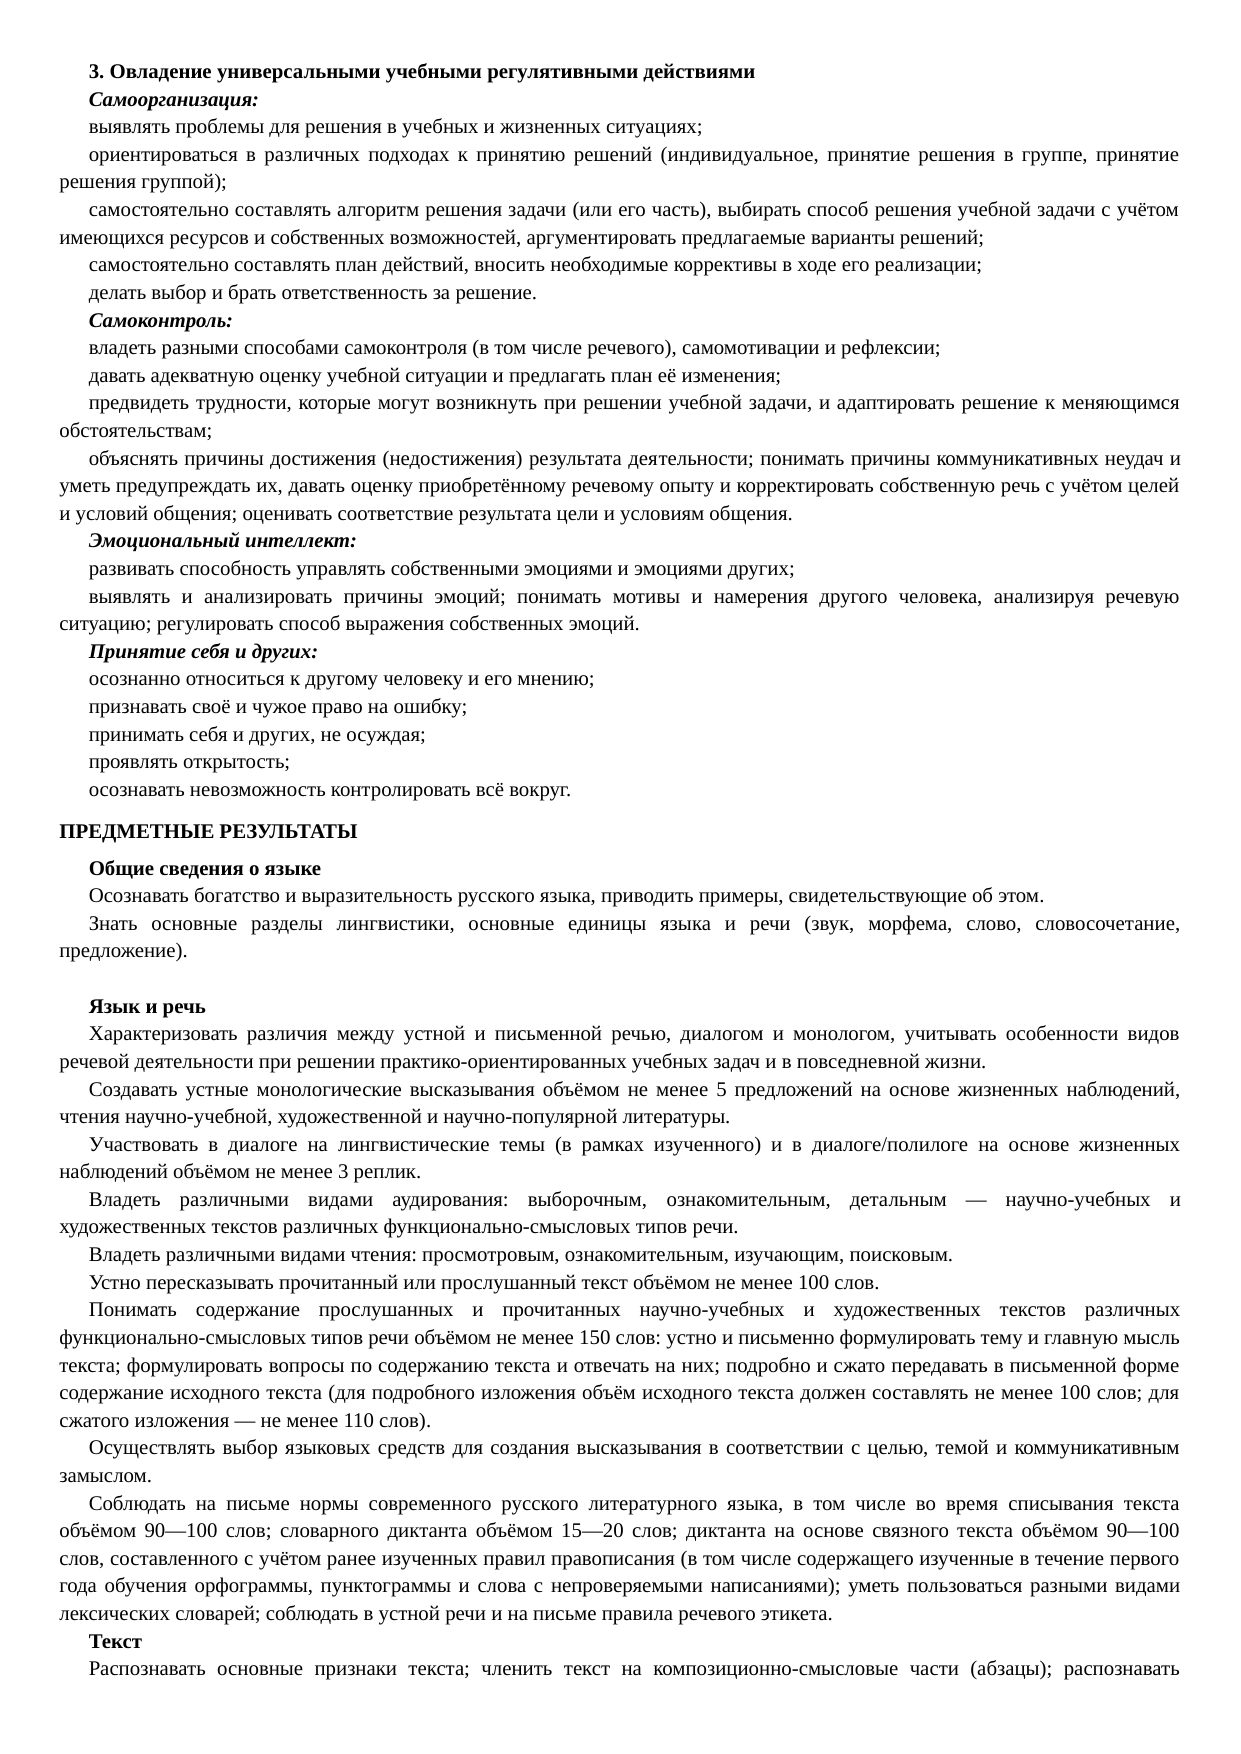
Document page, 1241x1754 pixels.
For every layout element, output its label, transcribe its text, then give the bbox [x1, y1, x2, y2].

text развивать способность управлять собственными эмоциями и эмоциями других; [59, 556, 1181, 580]
text осознавать невозможность контролировать всё вокруг. [59, 777, 1181, 801]
text Знать основные разделы лингвистики, основные единицы языка и речи (звук, морфема, слово, словосочетание, предложение). [59, 911, 1181, 962]
text владеть разными способами самоконтроля (в том числе речевого), самомотивации и рефлексии; [59, 335, 1181, 359]
text Владеть различными видами чтения: просмотровым, ознакомительным, изучающим, поисковым. [59, 1242, 1181, 1266]
text 3. Овладение универсальными учебными регулятивными действиями [59, 59, 1181, 83]
text Осуществлять выбор языковых средств для создания высказывания в соответствии с целью, темой и коммуникативным замыслом. [59, 1435, 1181, 1487]
text Создавать устные монологические высказывания объёмом не менее 5 предложений на основе жизненных наблюдений, чтения научно-учебной, художественной и научно-популярной литературы. [59, 1076, 1181, 1128]
text Текст [59, 1628, 1181, 1653]
text признавать своё и чужое право на ошибку; [59, 694, 1181, 718]
text Характеризовать различия между устной и письменной речью, диалогом и монологом, учитывать особенности видов речевой деятельности при решении практико-ориентированных учебных задач и в повседневной жизни. [59, 1021, 1181, 1073]
text Соблюдать на письме нормы современного русского литературного языка, в том числе во время списывания текста объёмом 90—100 слов; словарного диктанта объёмом 15—20 слов; диктанта на основе связного текста объёмом 90—100 слов, составленного с учётом ранее изученных правил правописания (в том числе содержащего изученные в течение первого года обучения орфограммы, пунктограммы и слова с непроверяемыми написаниями); уметь пользоваться разными видами лексических словарей; соблюдать в устной речи и на письме правила речевого этикета. [59, 1491, 1181, 1625]
text давать адекватную оценку учебной ситуации и предлагать план её изменения; [59, 363, 1181, 387]
text Эмоциональный интеллект: [59, 528, 1181, 552]
text проявлять открытость; [59, 749, 1181, 773]
text Общие сведения о языке [59, 856, 1181, 880]
text выявлять и анализировать причины эмоций; понимать мотивы и намерения другого человека, анализируя речевую ситуацию; регулировать способ выражения собственных эмоций. [59, 583, 1181, 635]
text объяснять причины достижения (недостижения) результата деятельности; понимать причины коммуникативных неудач и уметь предупреждать их, давать оценку приобретённому речевому опыту и корректировать собственную речь с учётом целей и условий общения; оценивать соответствие результата цели и условиям общения. [59, 446, 1181, 525]
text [59, 1656, 1181, 1680]
text Устно пересказывать прочитанный или прослушанный текст объёмом не менее 100 слов. [59, 1270, 1181, 1294]
text осознанно относиться к другому человеку и его мнению; [59, 666, 1181, 690]
text принимать себя и других, не осуждая; [59, 722, 1181, 746]
text Участвовать в диалоге на лингвистические темы (в рамках изученного) и в диалоге/полилоге на основе жизненных наблюдений объёмом не менее 3 реплик. [59, 1132, 1181, 1183]
text Владеть различными видами аудирования: выборочным, ознакомительным, детальным — научно-учебных и художественных текстов различных функционально-смысловых типов речи. [59, 1187, 1181, 1238]
text Язык и речь [59, 994, 1181, 1018]
text ориентироваться в различных подходах к принятию решений (индивидуальное, принятие решения в группе, принятие решения группой); [59, 142, 1181, 193]
text Принятие себя и других: [59, 639, 1181, 663]
text выявлять проблемы для решения в учебных и жизненных ситуациях; [59, 114, 1181, 138]
text Самоорганизация: [59, 87, 1181, 111]
text Понимать содержание прослушанных и прочитанных научно-учебных и художественных текстов различных функционально-смысловых типов речи объёмом не менее 150 слов: устно и письменно формулировать тему и главную мысль текста; формулировать вопросы по содержанию текста и отвечать на них; подробно и сжато передавать в письменной форме содержание исходного текста (для подробного изложения объём исходного текста должен составлять не менее 100 слов; для сжатого изложения — не менее 110 слов). [59, 1297, 1181, 1432]
text Осознавать богатство и выразительность русского языка, приводить примеры, свидетельствующие об этом. [59, 883, 1181, 907]
text самостоятельно составлять план действий, вносить необходимые коррективы в ходе его реализации; [59, 252, 1181, 276]
text предвидеть трудности, которые могут возникнуть при решении учебной задачи, и адаптировать решение к меняющимся обстоятельствам; [59, 390, 1181, 442]
subtitle ПРЕДМЕТНЫЕ РЕЗУЛЬТАТЫ [59, 819, 1181, 843]
text самостоятельно составлять алгоритм решения задачи (или его часть), выбирать способ решения учебной задачи с учётом имеющихся ресурсов и собственных возможностей, аргументировать предлагаемые варианты решений; [59, 197, 1181, 249]
text делать выбор и брать ответственность за решение. [59, 280, 1181, 304]
text Самоконтроль: [59, 307, 1181, 332]
